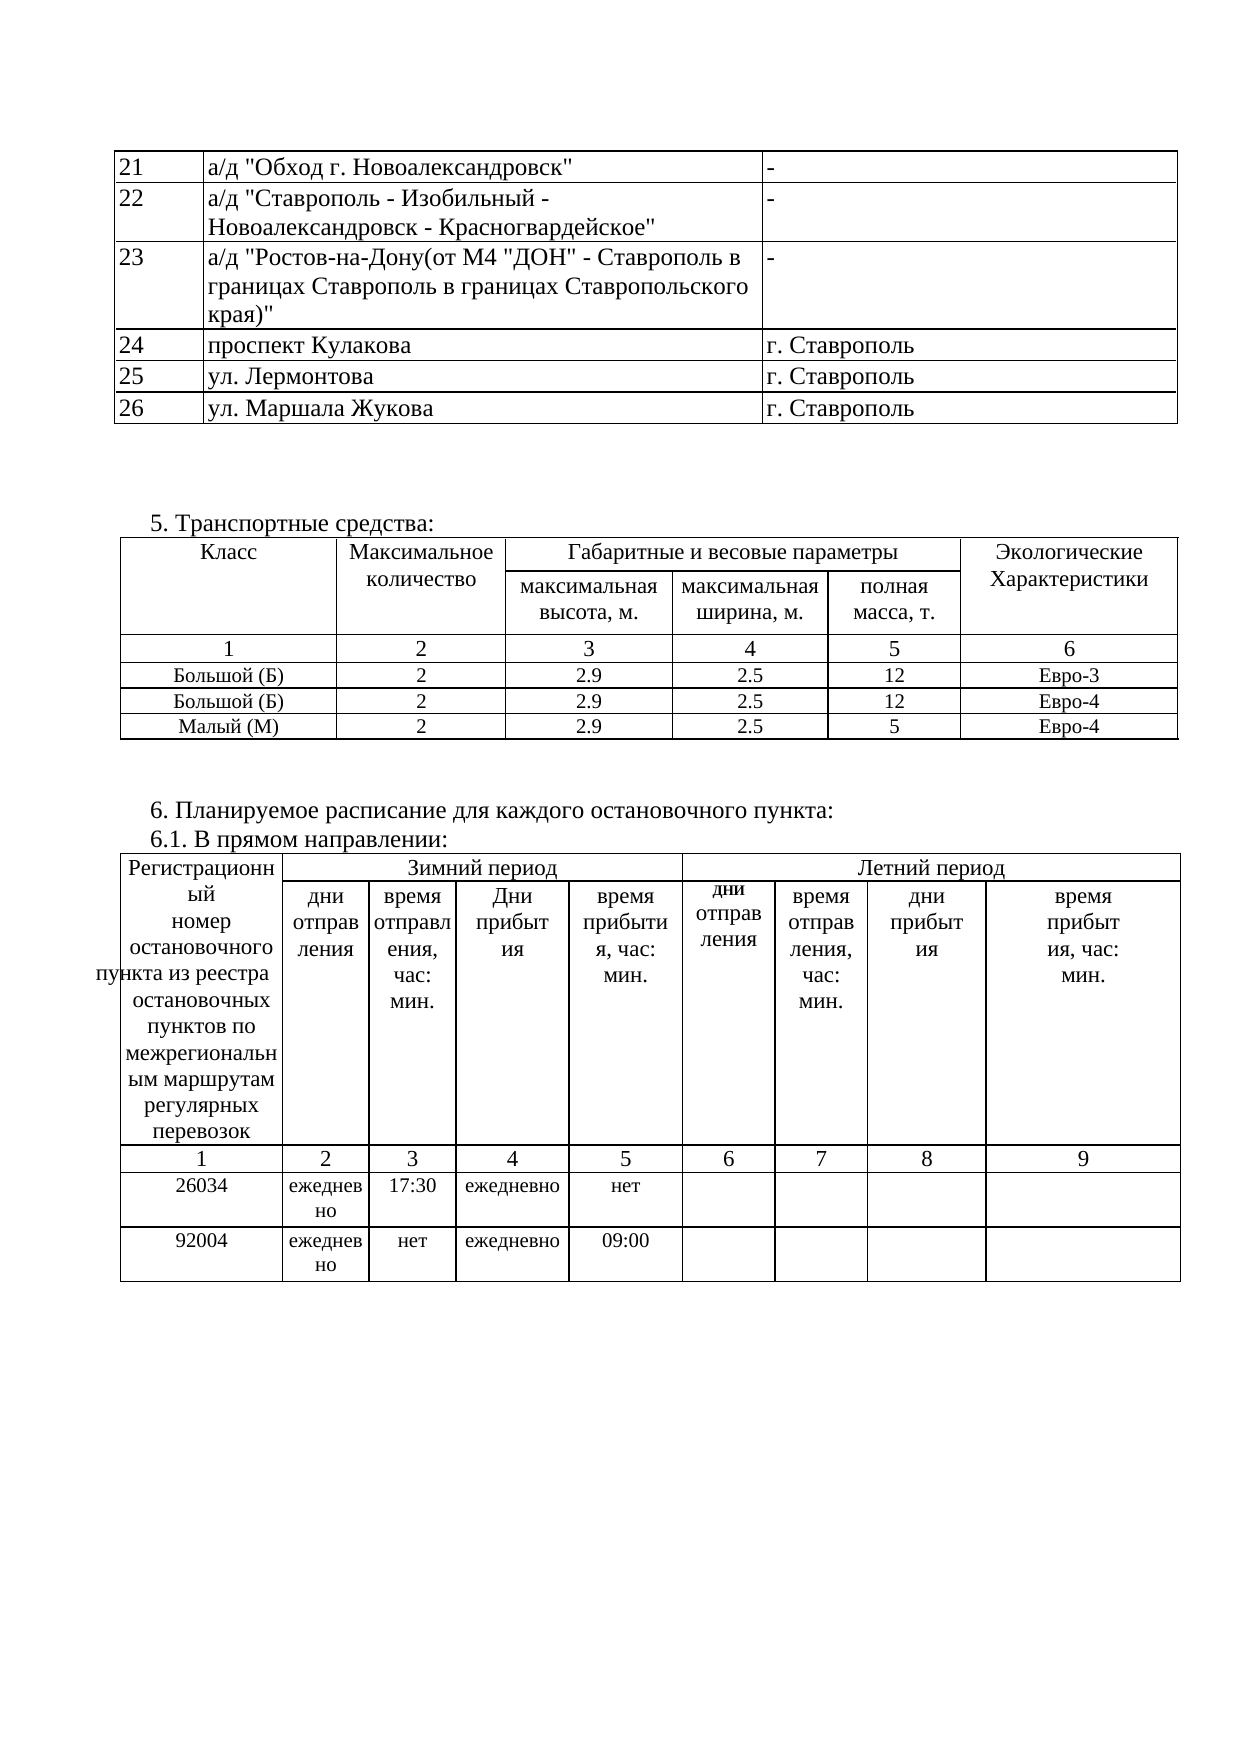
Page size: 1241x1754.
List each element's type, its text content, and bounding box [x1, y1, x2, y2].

table_cell 2 [337, 663, 505, 687]
table_cell Малый (М) [121, 714, 336, 738]
table_cell время прибыт ия, час: мин. [987, 882, 1180, 1144]
table_cell [868, 1173, 985, 1226]
table_cell - [763, 241, 1177, 328]
table_cell 5 [570, 1146, 682, 1172]
table_cell максимальная высота, м. [506, 572, 672, 633]
table_cell время отправ ления, час: мин. [776, 882, 867, 1144]
table_cell Большой (Б) [121, 663, 336, 687]
table_cell 12 [829, 663, 960, 687]
table_cell 22 [115, 183, 203, 241]
table_cell 1 [121, 1146, 282, 1172]
table_header Класс [121, 538, 336, 633]
table_cell проспект Кулакова [204, 330, 762, 360]
table_cell нет [370, 1228, 455, 1281]
table_cell ул. Лермонтова [204, 361, 762, 391]
table_cell ежедневно [457, 1173, 568, 1226]
table_cell 1 [121, 635, 336, 661]
table_cell 17:30 [370, 1173, 455, 1226]
table_cell 2.5 [673, 663, 827, 687]
table_header Экологические Характеристики [961, 538, 1177, 633]
table_cell [987, 1228, 1180, 1281]
table_cell [868, 1228, 985, 1281]
table_cell Большой (Б) [121, 689, 336, 713]
table_cell [776, 1173, 867, 1226]
table_cell ежедневно [283, 1228, 368, 1281]
table_cell 26 [115, 392, 203, 423]
table_cell 4 [673, 635, 827, 661]
table_cell 21 [115, 152, 203, 181]
table_cell Евро-4 [961, 714, 1177, 738]
table_cell 2 [337, 714, 505, 738]
table_cell максимальная ширина, м. [673, 572, 827, 633]
table_cell - [763, 181, 1177, 241]
table_cell а/д "Обход г. Новоалександровск" [204, 152, 762, 181]
table_cell 2.9 [506, 663, 672, 687]
table_cell г. Ставрополь [763, 391, 1177, 423]
table_cell ежедневно [283, 1173, 368, 1226]
table_cell ДНИ отправ ления [683, 882, 774, 1144]
table_cell 3 [370, 1146, 455, 1172]
table_cell г. Ставрополь [763, 328, 1177, 360]
table_header Максимальное количество [337, 538, 505, 633]
table_cell 26034 [121, 1173, 282, 1226]
table_cell - [763, 152, 1177, 181]
table_cell 12 [829, 689, 960, 713]
table_cell ул. Маршала Жукова [204, 393, 762, 423]
table_cell дни отправ ления [283, 882, 368, 1144]
table_cell 24 [115, 329, 203, 360]
table_cell 6 [961, 635, 1177, 661]
table_cell Евро-4 [961, 689, 1177, 713]
table_cell [776, 1228, 867, 1281]
table_cell 23 [115, 242, 203, 328]
table_cell 7 [776, 1146, 867, 1172]
text 5. Транспортные средства: [150, 508, 1090, 537]
table_cell Дни прибыт ия [457, 882, 568, 1144]
table_cell [987, 1173, 1180, 1226]
table_cell Евро-3 [961, 663, 1177, 687]
table_cell 8 [868, 1146, 985, 1172]
table_header Габаритные и весовые параметры [506, 538, 960, 570]
table_cell ежедневно [457, 1228, 568, 1281]
table_cell дни прибыт ия [868, 882, 985, 1144]
table_cell полная масса, т. [829, 572, 960, 633]
table_cell 5 [829, 714, 960, 738]
text 6. Планируемое расписание для каждого остановочного пункта: [150, 795, 1090, 824]
table_cell [683, 1228, 774, 1281]
table_cell 9 [987, 1146, 1180, 1172]
table_cell г. Ставрополь [763, 360, 1177, 391]
table_cell а/д "Ставрополь - Изобильный - Новоалександровск - Красногвардейское" [204, 183, 762, 241]
table_cell время отправл ения, час: мин. [370, 882, 455, 1144]
table_cell 2.5 [673, 689, 827, 713]
table_cell 4 [457, 1146, 568, 1172]
table_cell 3 [506, 635, 672, 661]
text 6.1. В прямом направлении: [150, 824, 1090, 852]
table_cell 5 [829, 635, 960, 661]
table_cell 2 [337, 635, 505, 661]
table_cell время прибыти я, час: мин. [570, 882, 682, 1144]
table_header Летний период [683, 854, 1180, 880]
table_header Зимний период [283, 854, 682, 880]
table_cell 2 [337, 689, 505, 713]
table_cell 2.5 [673, 714, 827, 738]
table_cell 25 [115, 361, 203, 391]
table_cell 6 [683, 1146, 774, 1172]
table_cell 2.9 [506, 689, 672, 713]
table_cell 2 [283, 1146, 368, 1172]
table_header Регистрационный номер остановочного пункта из реестра остановочных пунктов по межрегиональным маршрутам регулярных перевозок [121, 854, 282, 1144]
table_cell а/д "Ростов-на-Дону(от М4 "ДОН" - Ставрополь в границах Ставрополь в границах Ставропольского края)" [204, 242, 762, 328]
table_cell 2.9 [506, 714, 672, 738]
table_cell нет [570, 1173, 682, 1226]
table_cell 09:00 [570, 1228, 682, 1281]
table_cell [683, 1173, 774, 1226]
table_cell 92004 [121, 1228, 282, 1281]
